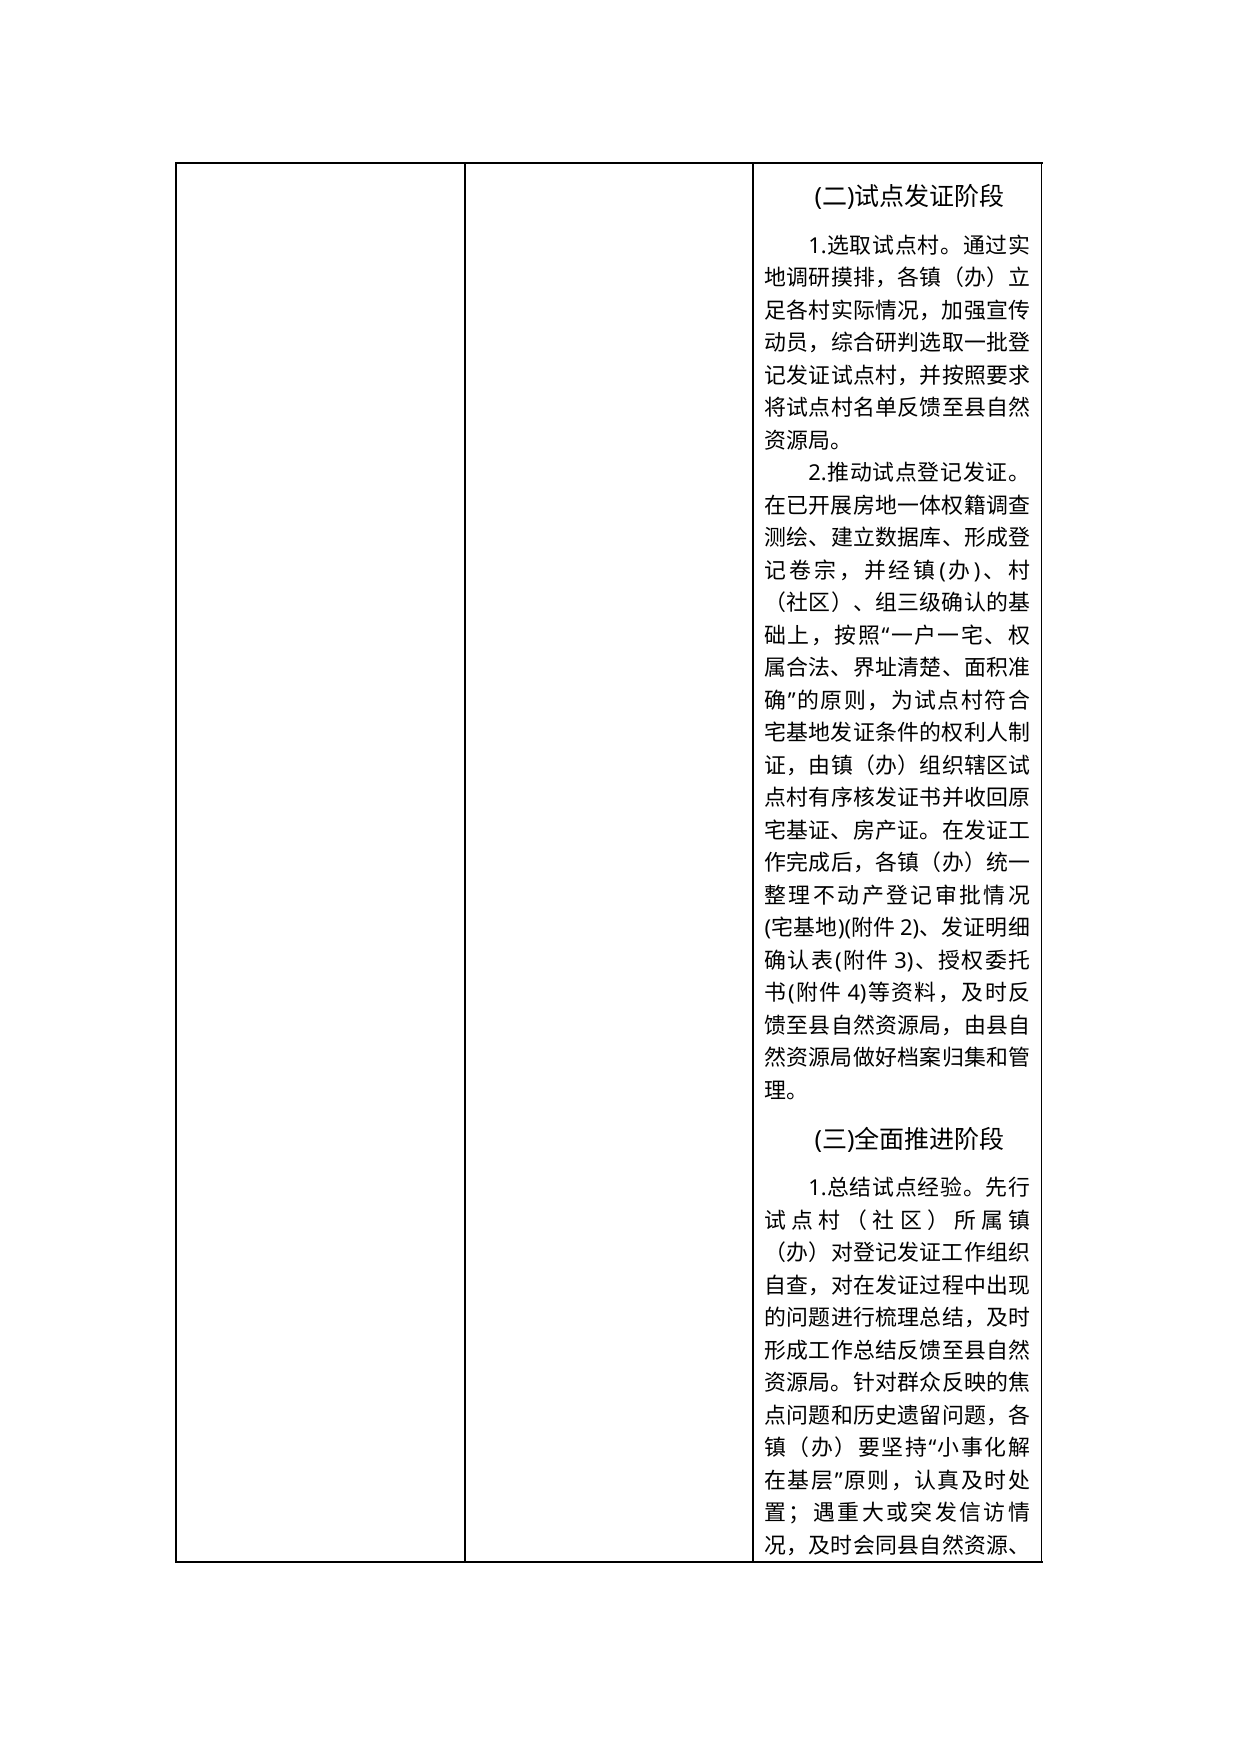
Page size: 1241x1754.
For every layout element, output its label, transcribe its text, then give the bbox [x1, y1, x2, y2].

table_cell [466, 164, 752, 1561]
table_cell 1 [177, 164, 464, 1561]
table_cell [754, 164, 1041, 1561]
